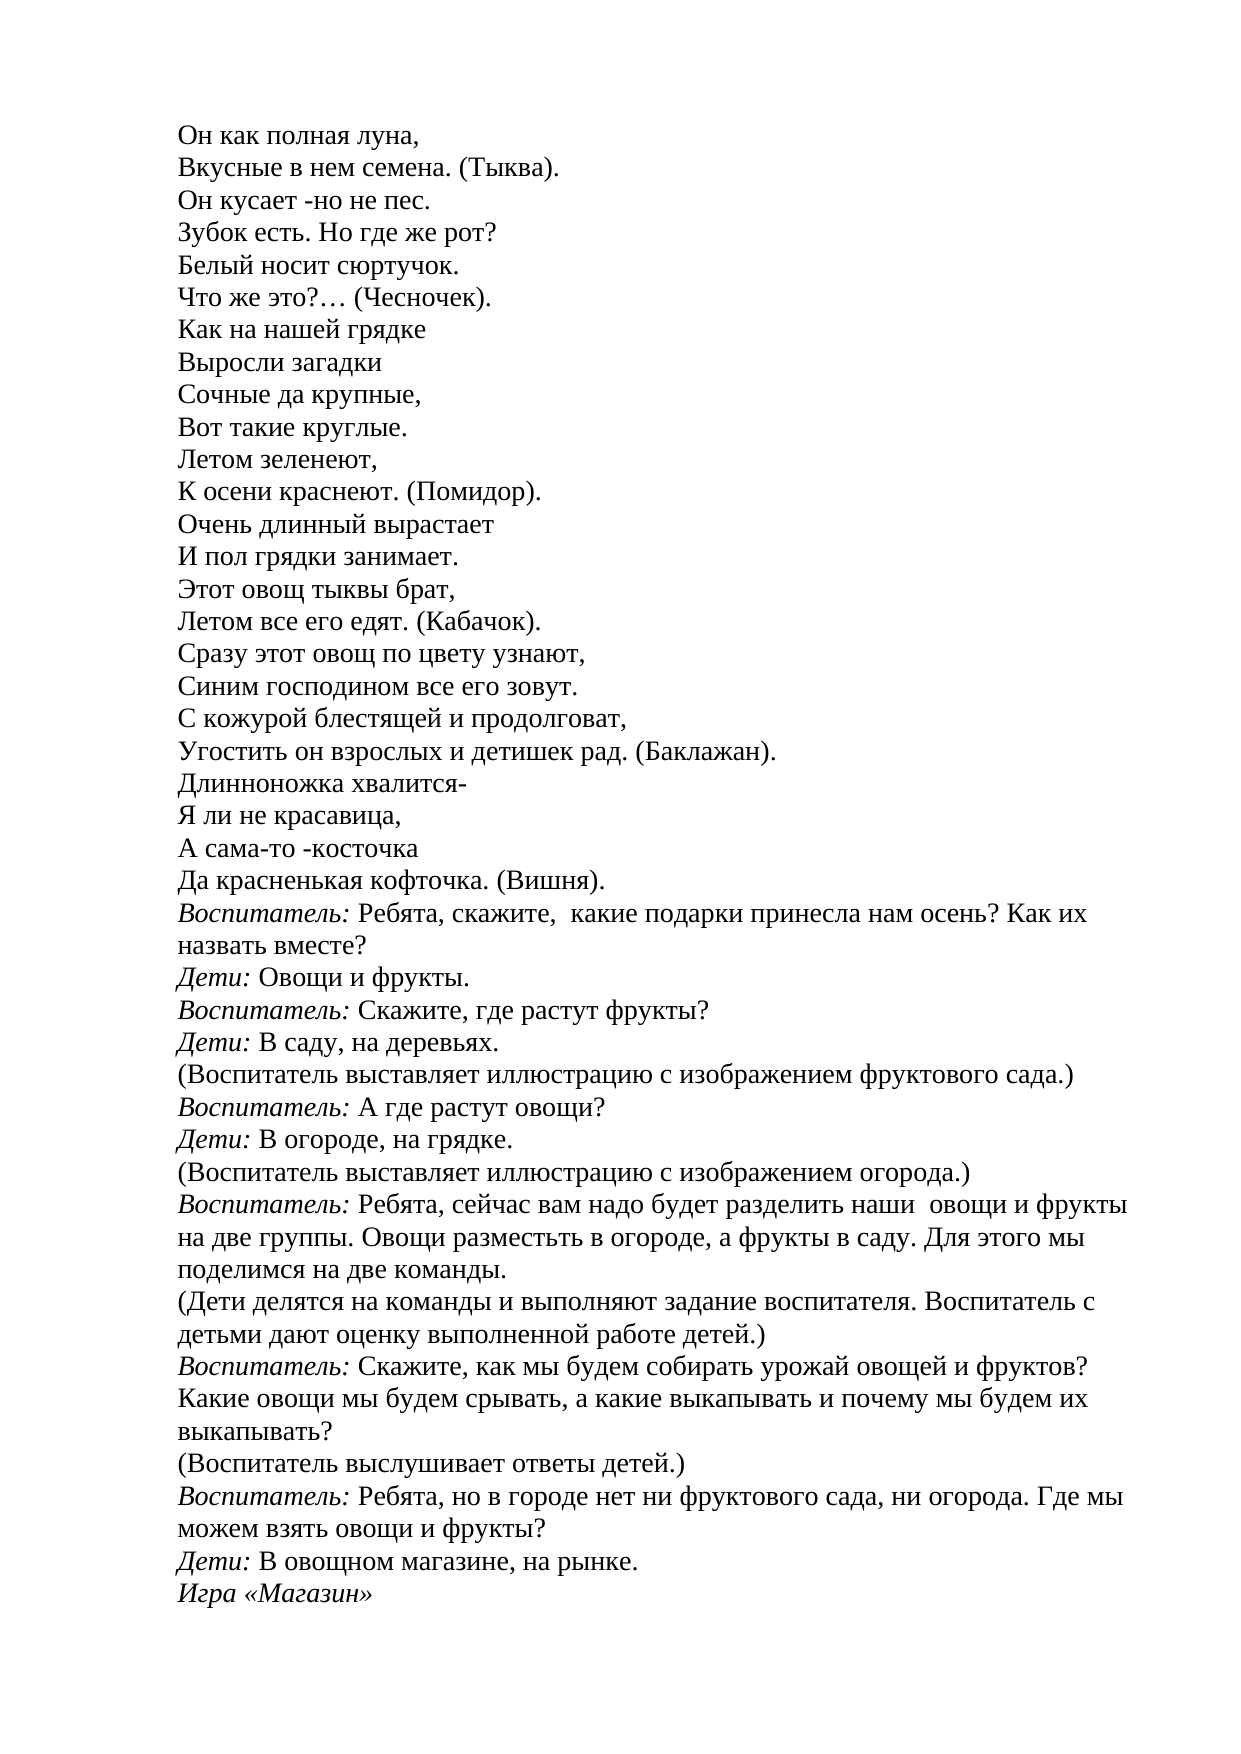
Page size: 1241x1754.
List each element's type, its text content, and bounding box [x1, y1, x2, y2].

text Я ли не красавица, [177, 798, 1152, 831]
text Летом все его едят. (Кабачок). [177, 604, 1152, 636]
text Выросли загадки [177, 345, 1152, 377]
text Он как полная луна, [177, 118, 1152, 151]
text Сразу этот овощ по цвету узнают, [177, 636, 1152, 669]
text Дети: В овощном магазине, на рынке. [177, 1543, 1152, 1576]
text Воспитатель: Ребята, сейчас вам надо будет разделить наши овощи и фрукты на две группы. Овощи разместьть в огороде, а фрукты в саду. Для этого мы поделимся на две команды. [177, 1187, 1152, 1284]
text Длинноножка хвалится- [177, 766, 1152, 798]
text Дети: Овощи и фрукты. [177, 960, 1152, 993]
text (Воспитатель выставляет иллюстрацию с изображением огорода.) [177, 1155, 1152, 1187]
text (Дети делятся на команды и выполняют задание воспитателя. Воспитатель с детьми дают оценку выполненной работе детей.) [177, 1284, 1152, 1349]
text Очень длинный вырастает [177, 507, 1152, 539]
text Синим господином все его зовут. [177, 669, 1152, 701]
text К осени краснеют. (Помидор). [177, 474, 1152, 507]
text (Воспитатель выставляет иллюстрацию с изображением фруктового сада.) [177, 1058, 1152, 1090]
text Игра «Магазин» [177, 1576, 1152, 1608]
text Летом зеленеют, [177, 442, 1152, 474]
text Да красненькая кофточка. (Вишня). [177, 863, 1152, 896]
text А сама-то -косточка [177, 831, 1152, 863]
text Воспитатель: А где растут овощи? [177, 1090, 1152, 1122]
text Воспитатель: Скажите, как мы будем собирать урожай овощей и фруктов? Какие овощи мы будем срывать, а какие выкапывать и почему мы будем их выкапывать? [177, 1349, 1152, 1446]
text Вкусные в нем семена. (Тыква). [177, 151, 1152, 183]
text Что же это?… (Чесночек). [177, 280, 1152, 312]
text И пол грядки занимает. [177, 539, 1152, 572]
text Этот овощ тыквы брат, [177, 572, 1152, 604]
text Дети: В саду, на деревьях. [177, 1025, 1152, 1058]
text Воспитатель: Ребята, но в городе нет ни фруктового сада, ни огорода. Где мы можем взять овощи и фрукты? [177, 1479, 1152, 1543]
text С кожурой блестящей и продолговат, [177, 701, 1152, 734]
text Белый носит сюртучок. [177, 248, 1152, 280]
text Как на нашей грядке [177, 312, 1152, 345]
text Угостить он взрослых и детишек рад. (Баклажан). [177, 734, 1152, 766]
text Сочные да крупные, [177, 377, 1152, 410]
text Зубок есть. Но где же рот? [177, 215, 1152, 248]
text Воспитатель: Скажите, где растут фрукты? [177, 993, 1152, 1025]
text Он кусает -но не пес. [177, 183, 1152, 215]
text Воспитатель: Ребята, скажите, какие подарки принесла нам осень? Как их назвать вместе? [177, 896, 1152, 960]
text Вот такие круглые. [177, 410, 1152, 442]
text (Воспитатель выслушивает ответы детей.) [177, 1446, 1152, 1479]
text Дети: В огороде, на грядке. [177, 1122, 1152, 1155]
